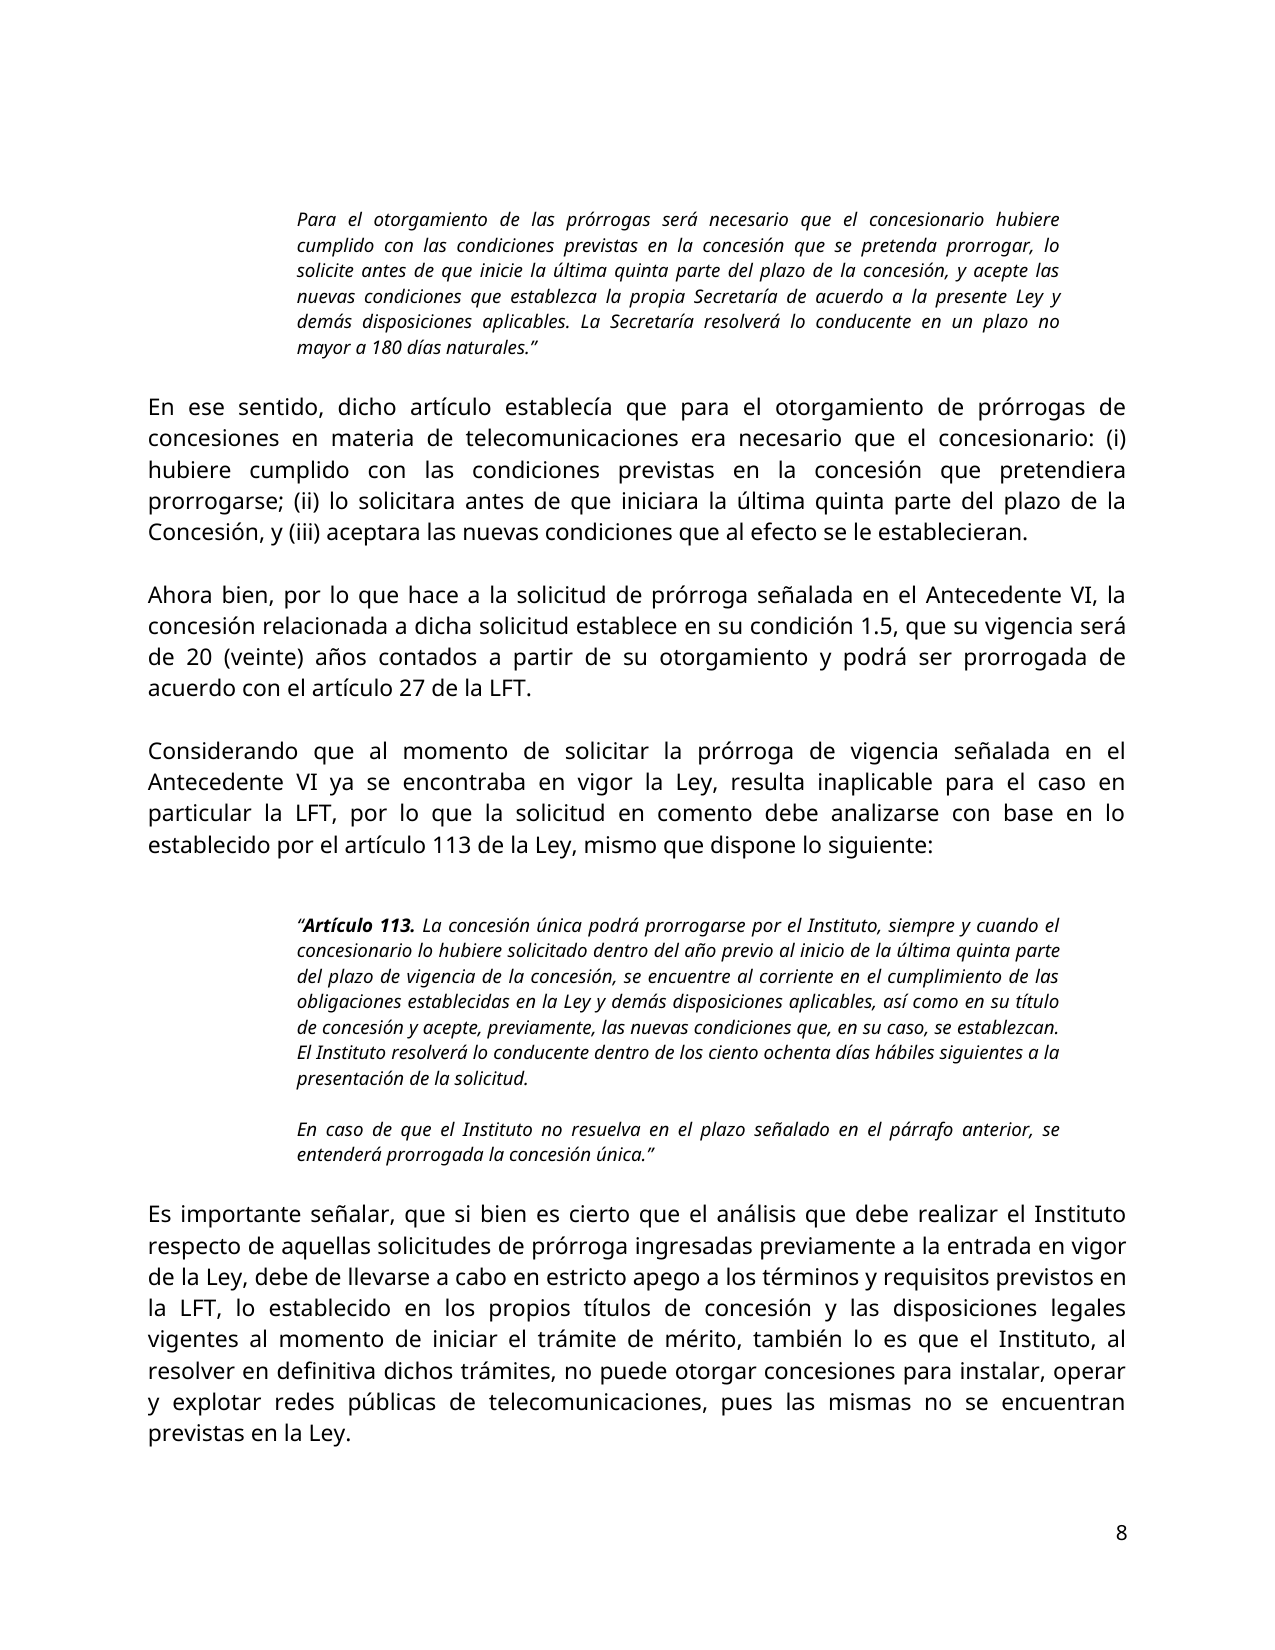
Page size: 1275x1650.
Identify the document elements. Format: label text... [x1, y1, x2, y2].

text En ese sentido, dicho artículo establecía que para el otorgamiento de prórrogas de concesiones en materia de telecomunicaciones era necesario que el concesionario: (i) hubiere cumplido con las condiciones previstas en la concesión que pretendiera prorrogarse; (ii) lo solicitara antes de que iniciara la última quinta parte del plazo de la Concesión, y (iii) aceptara las nuevas condiciones que al efecto se le establecieran. [148, 391, 1127, 547]
text Es importante señalar, que si bien es cierto que el análisis que debe realizar el Instituto respecto de aquellas solicitudes de prórroga ingresadas previamente a la entrada en vigor de la Ley, debe de llevarse a cabo en estricto apego a los términos y requisitos previstos en la LFT, lo establecido en los propios títulos de concesión y las disposiciones legales vigentes al momento de iniciar el trámite de mérito, también lo es que el Instituto, al resolver en definitiva dichos trámites, no puede otorgar concesiones para instalar, operar y explotar redes públicas de telecomunicaciones, pues las mismas no se encuentran previstas en la Ley. [148, 1198, 1127, 1448]
text En caso de que el Instituto no resuelva en el plazo señalado en el párrafo anterior, se entenderá prorrogada la concesión única.” [297, 1116, 1063, 1167]
text Considerando que al momento de solicitar la prórroga de vigencia señalada en el Antecedente VI ya se encontraba en vigor la Ley, resulta inaplicable para el caso en particular la LFT, por lo que la solicitud en comento debe analizarse con base en lo establecido por el artículo 113 de la Ley, mismo que dispone lo siguiente: [148, 735, 1127, 860]
text “Artículo 113. La concesión única podrá prorrogarse por el Instituto, siempre y cuando el concesionario lo hubiere solicitado dentro del año previo al inicio de la última quinta parte del plazo de vigencia de la concesión, se encuentre al corriente en el cumplimiento de las obligaciones establecidas en la Ley y demás disposiciones aplicables, así como en su título de concesión y acepte, previamente, las nuevas condiciones que, en su caso, se establezcan. El Instituto resolverá lo conducente dentro de los ciento ochenta días hábiles siguientes a la presentación de la solicitud. [297, 912, 1063, 1091]
text Para el otorgamiento de las prórrogas será necesario que el concesionario hubiere cumplido con las condiciones previstas en la concesión que se pretenda prorrogar, lo solicite antes de que inicie la última quinta parte del plazo de la concesión, y acepte las nuevas condiciones que establezca la propia Secretaría de acuerdo a la presente Ley y demás disposiciones aplicables. La Secretaría resolverá lo conducente en un plazo no mayor a 180 días naturales.” [297, 207, 1063, 360]
text Ahora bien, por lo que hace a la solicitud de prórroga señalada en el Antecedente VI, la concesión relacionada a dicha solicitud establece en su condición 1.5, que su vigencia será de 20 (veinte) años contados a partir de su otorgamiento y podrá ser prorrogada de acuerdo con el artículo 27 de la LFT. [148, 579, 1127, 704]
